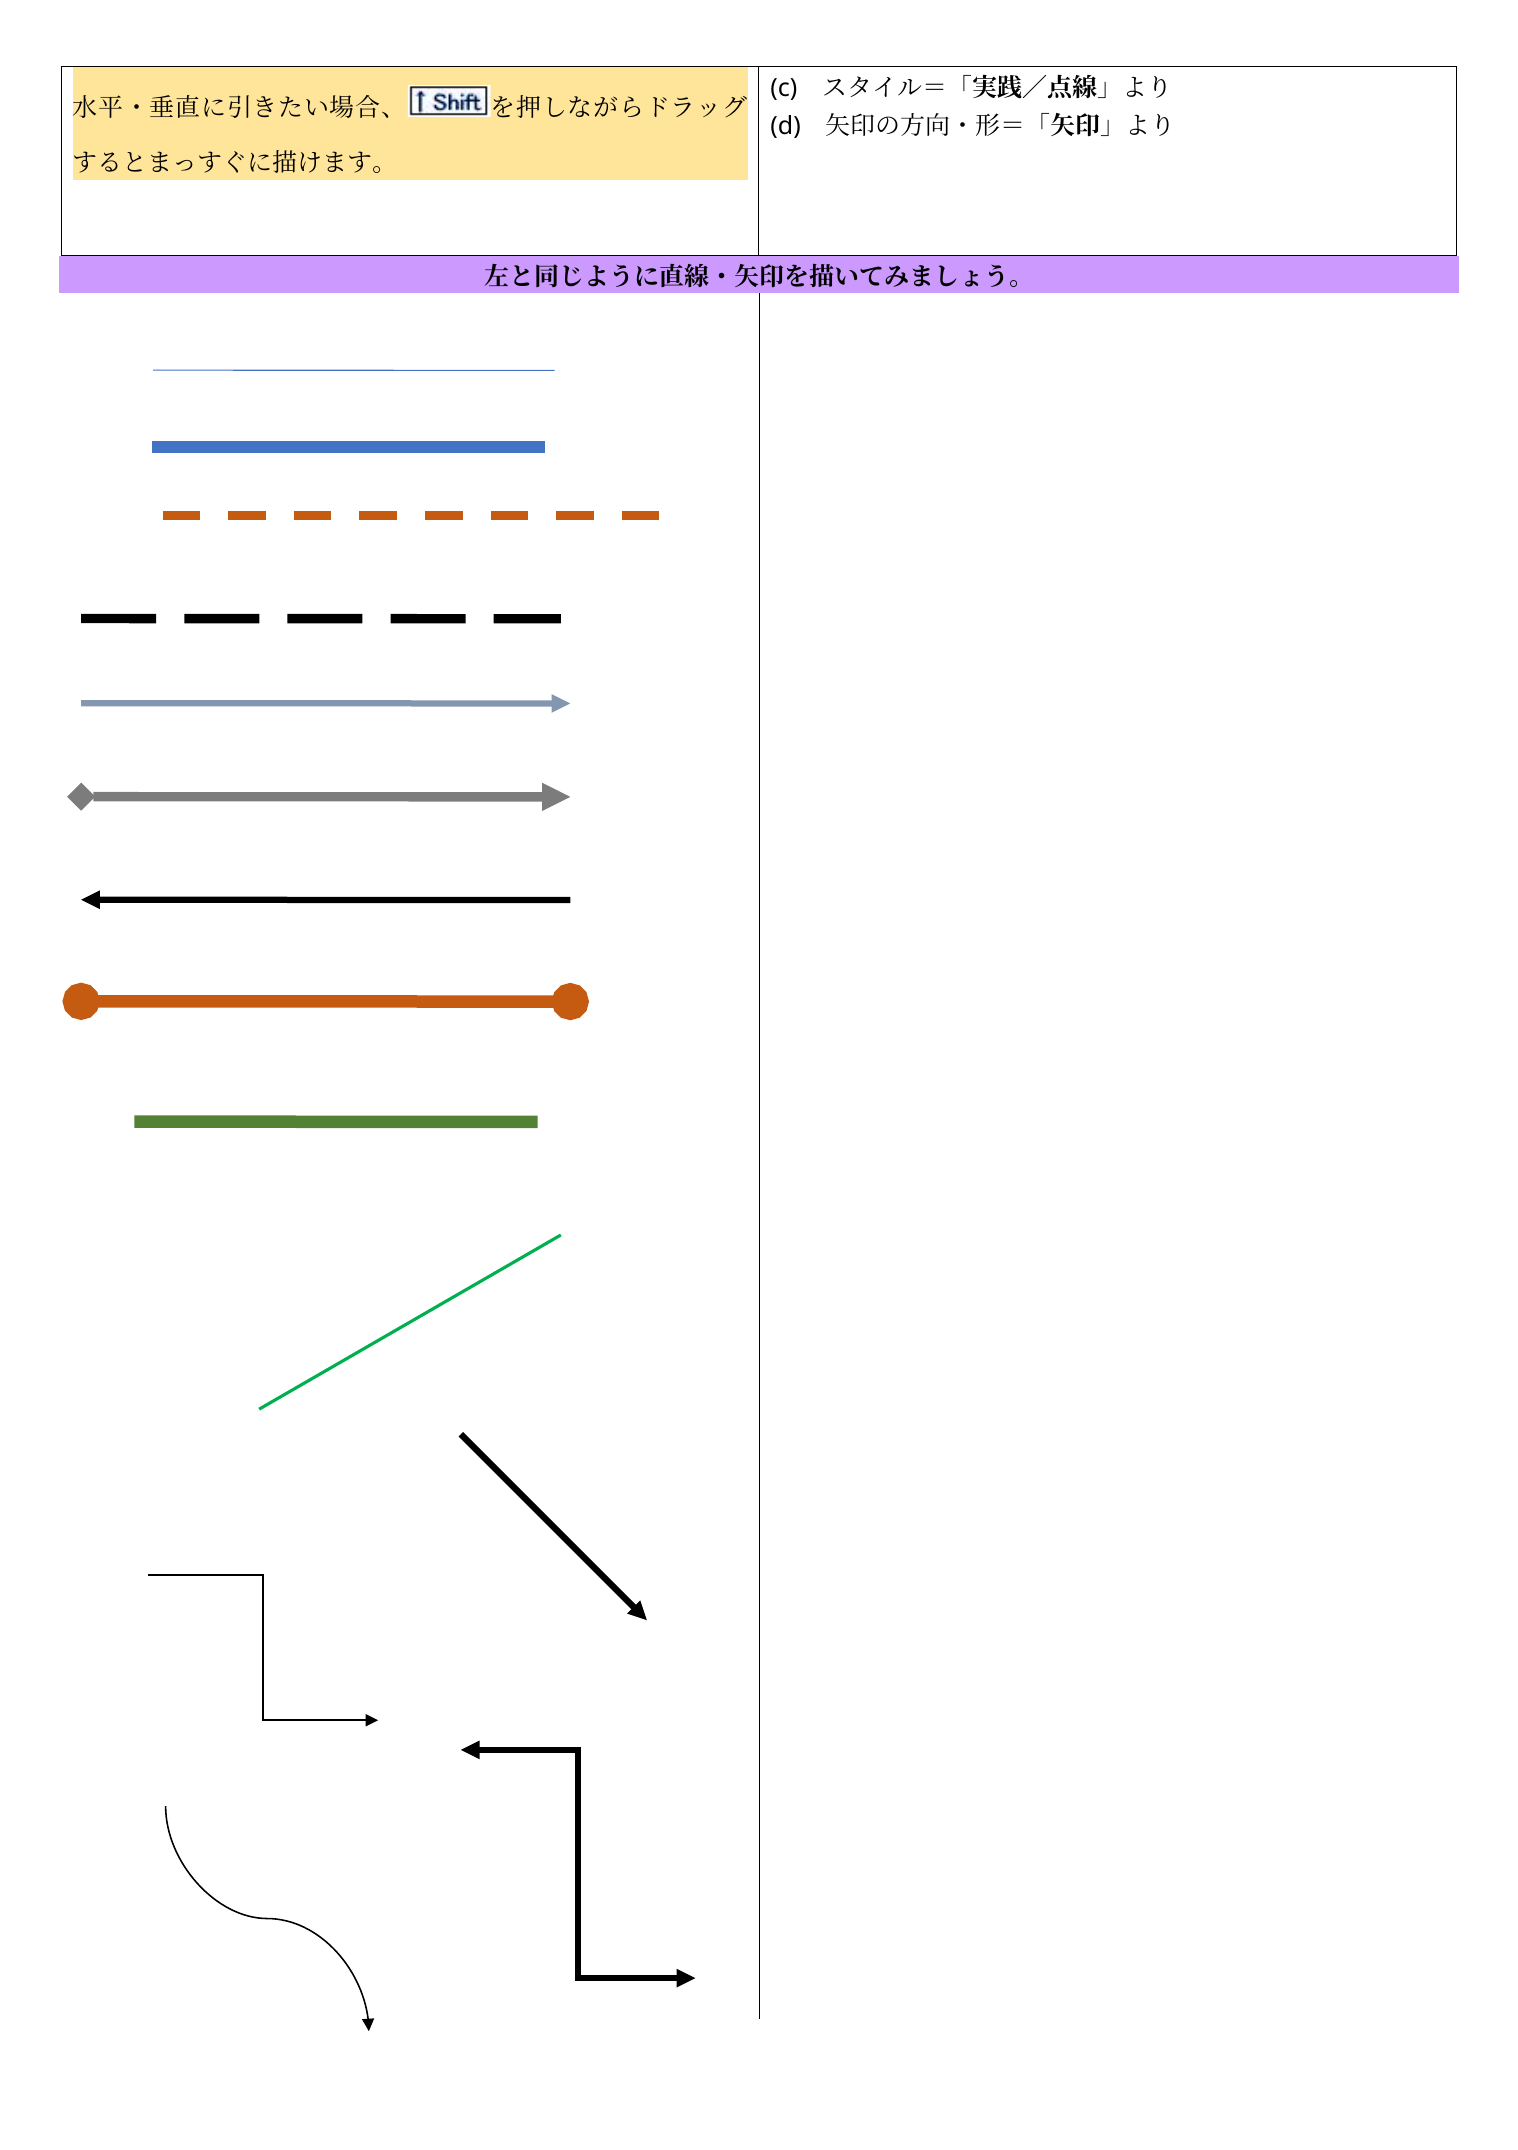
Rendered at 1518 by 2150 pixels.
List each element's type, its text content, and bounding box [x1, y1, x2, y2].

picture [407, 85, 491, 117]
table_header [759, 67, 1456, 255]
text 左と同じように直線・矢印を描いてみましょう。 [59, 256, 1459, 293]
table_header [62, 67, 758, 255]
